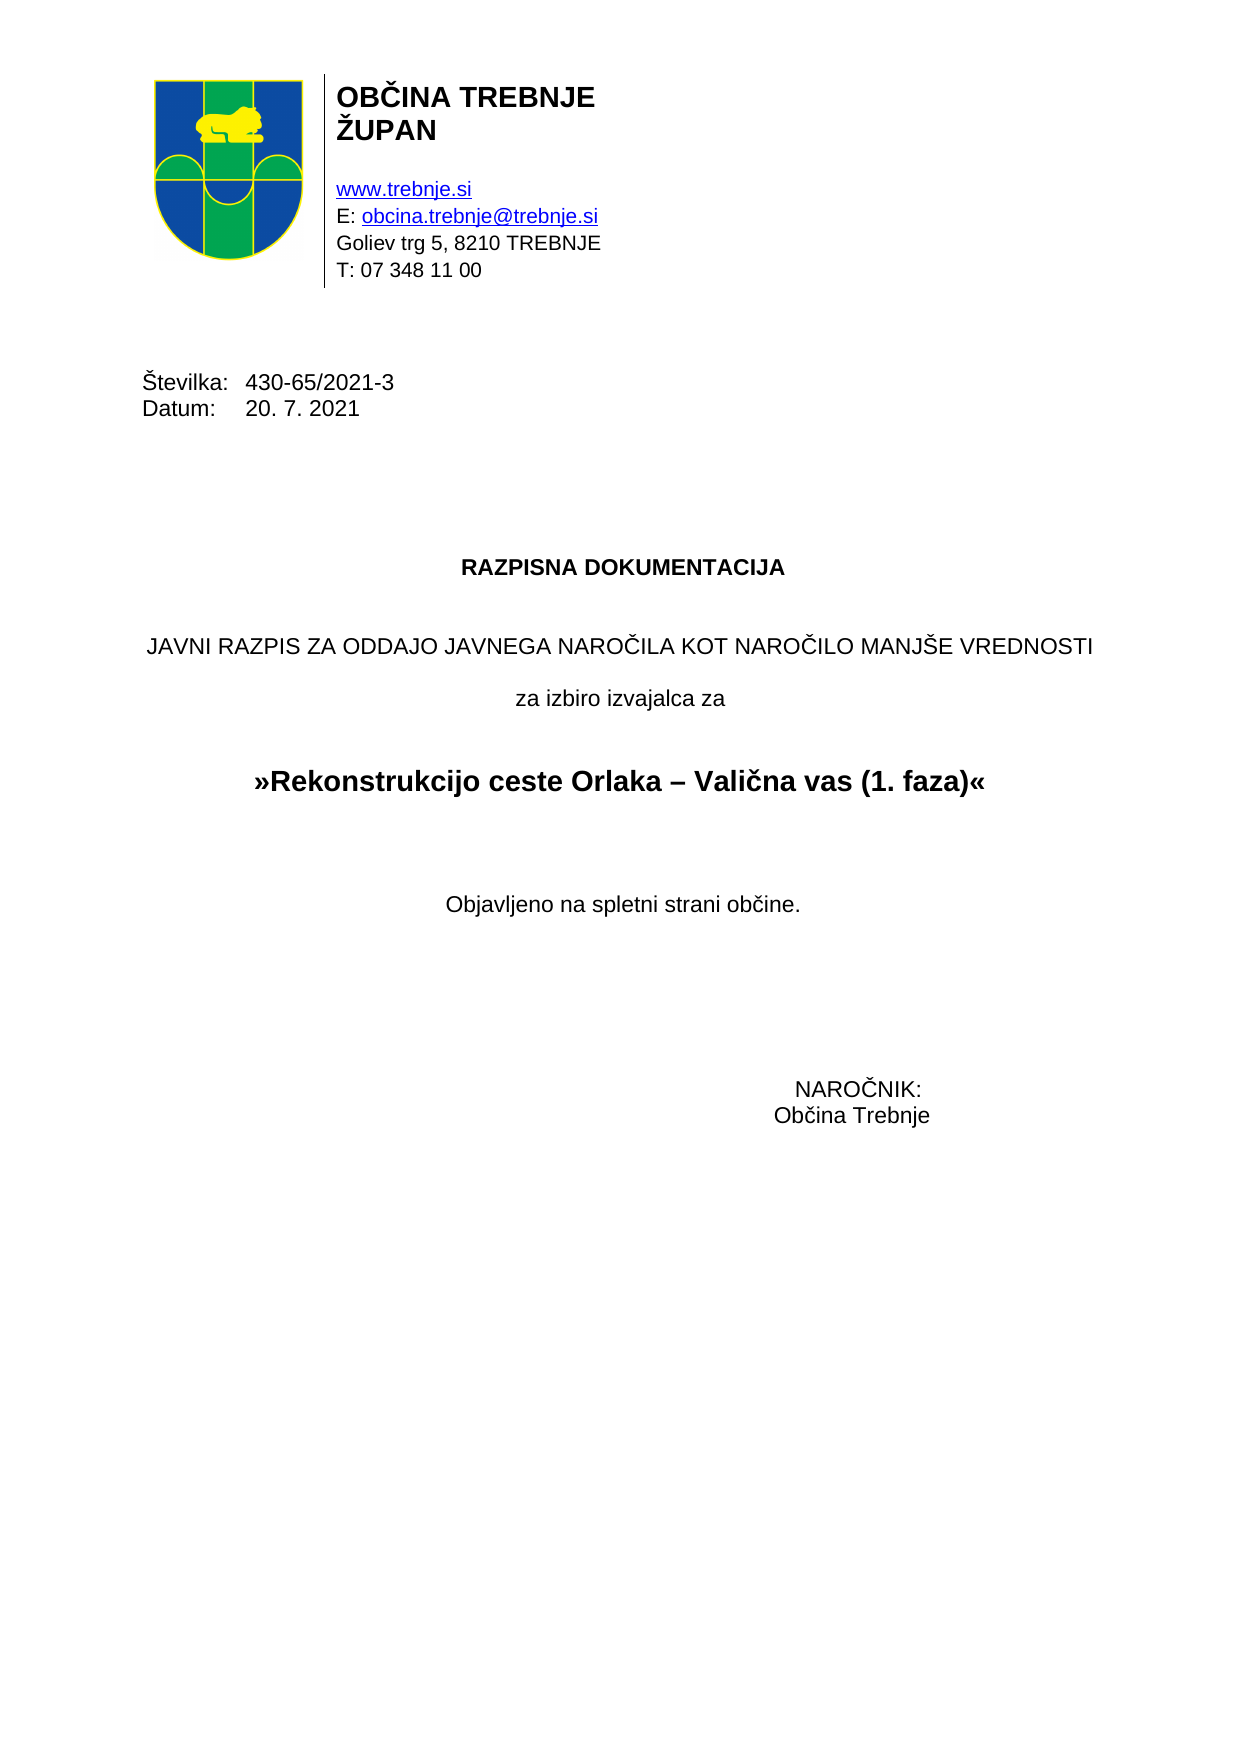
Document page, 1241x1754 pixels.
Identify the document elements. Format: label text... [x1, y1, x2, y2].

text Številka: 430-65/2021-3 [142, 369, 1098, 395]
text RAZPISNA DOKUMENTACIJA [148, 553, 1098, 580]
picture [153, 79, 304, 261]
text NAROČNIK: [148, 1076, 1098, 1102]
text »Rekonstrukcijo ceste Orlaka – Valična vas (1. faza)« [142, 764, 1098, 798]
text JAVNI RAZPIS ZA ODDAJO JAVNEGA NAROČILA KOT NAROČILO MANJŠE VREDNOSTI [142, 633, 1098, 659]
text za izbiro izvajalca za [142, 685, 1098, 712]
text Datum: 20. 7. 2021 [142, 395, 1098, 422]
text Občina Trebnje [148, 1102, 1098, 1128]
text Objavljeno na spletni strani občine. [148, 891, 1098, 918]
